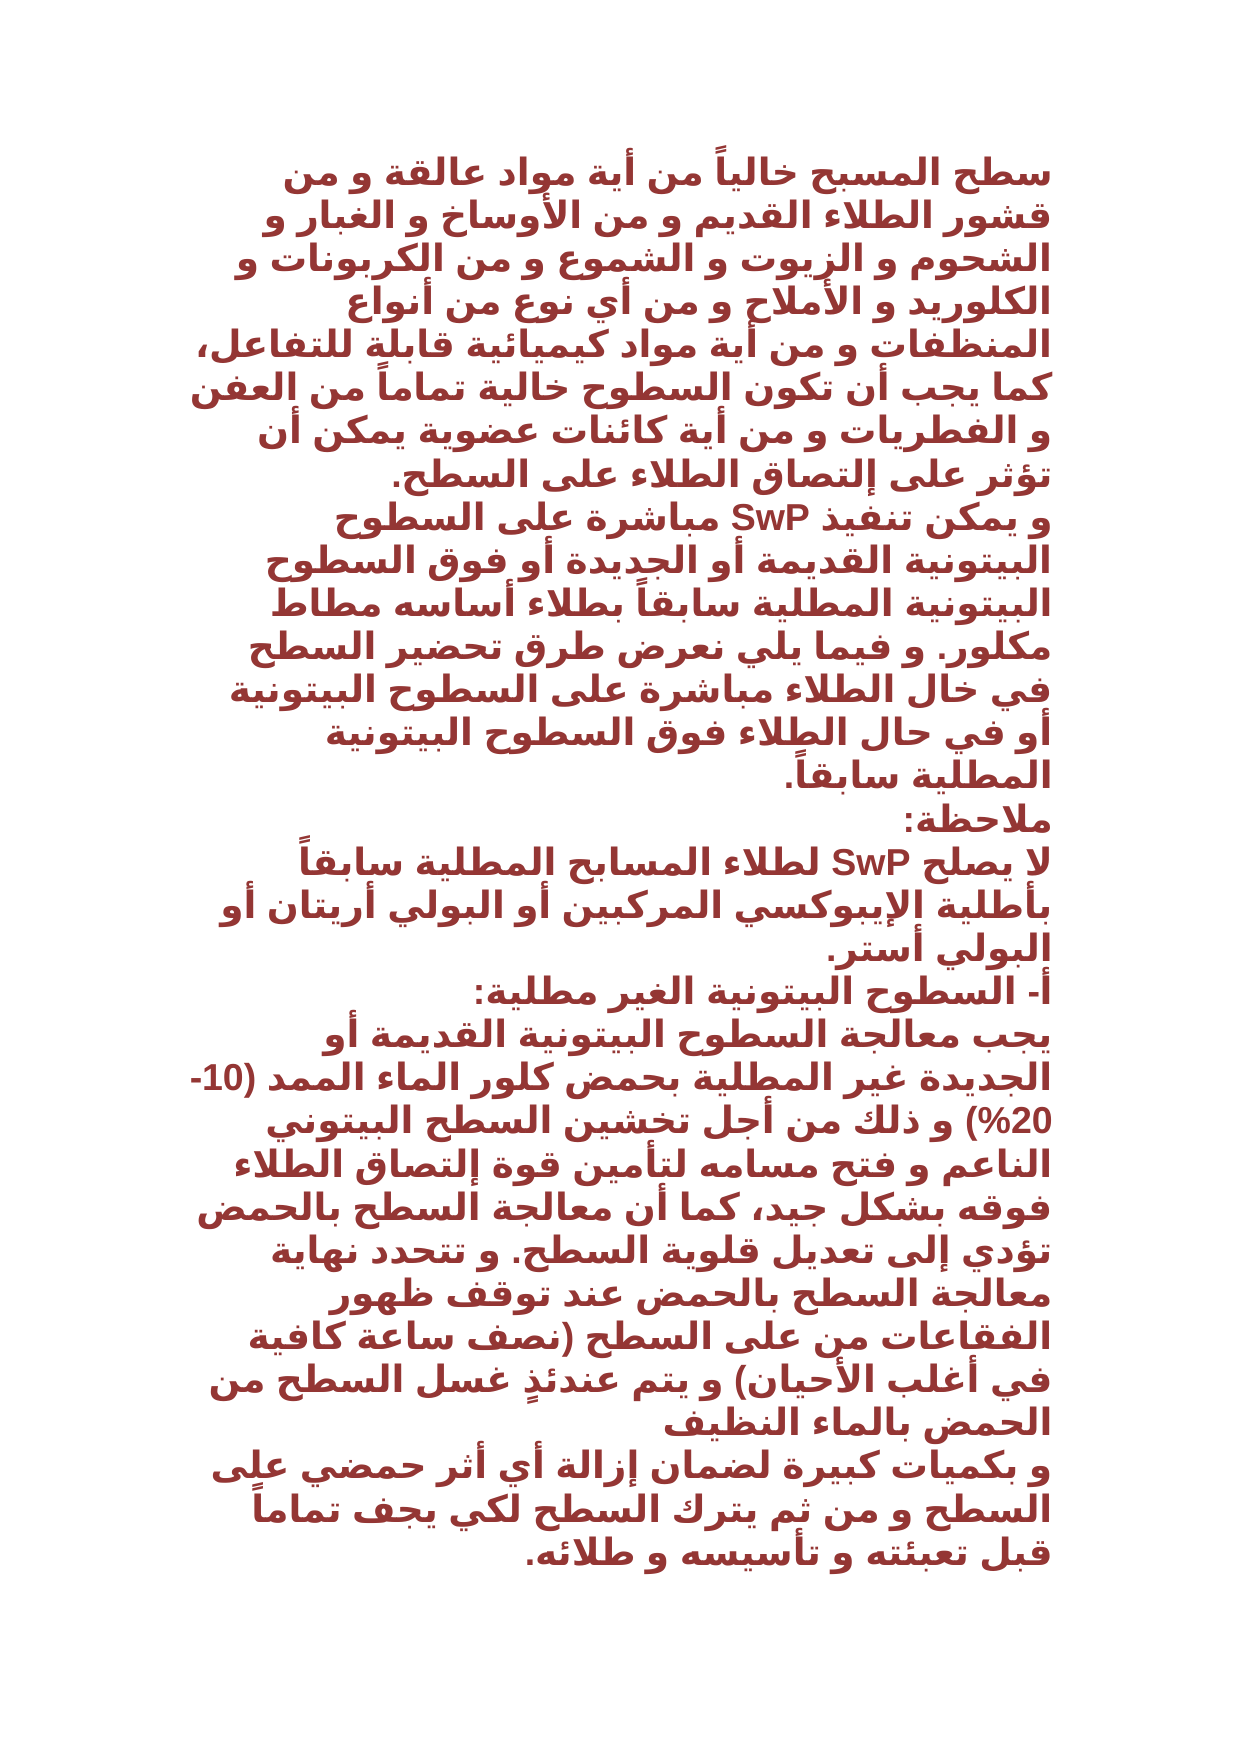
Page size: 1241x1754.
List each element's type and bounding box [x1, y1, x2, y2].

text [187, 150, 1053, 1573]
